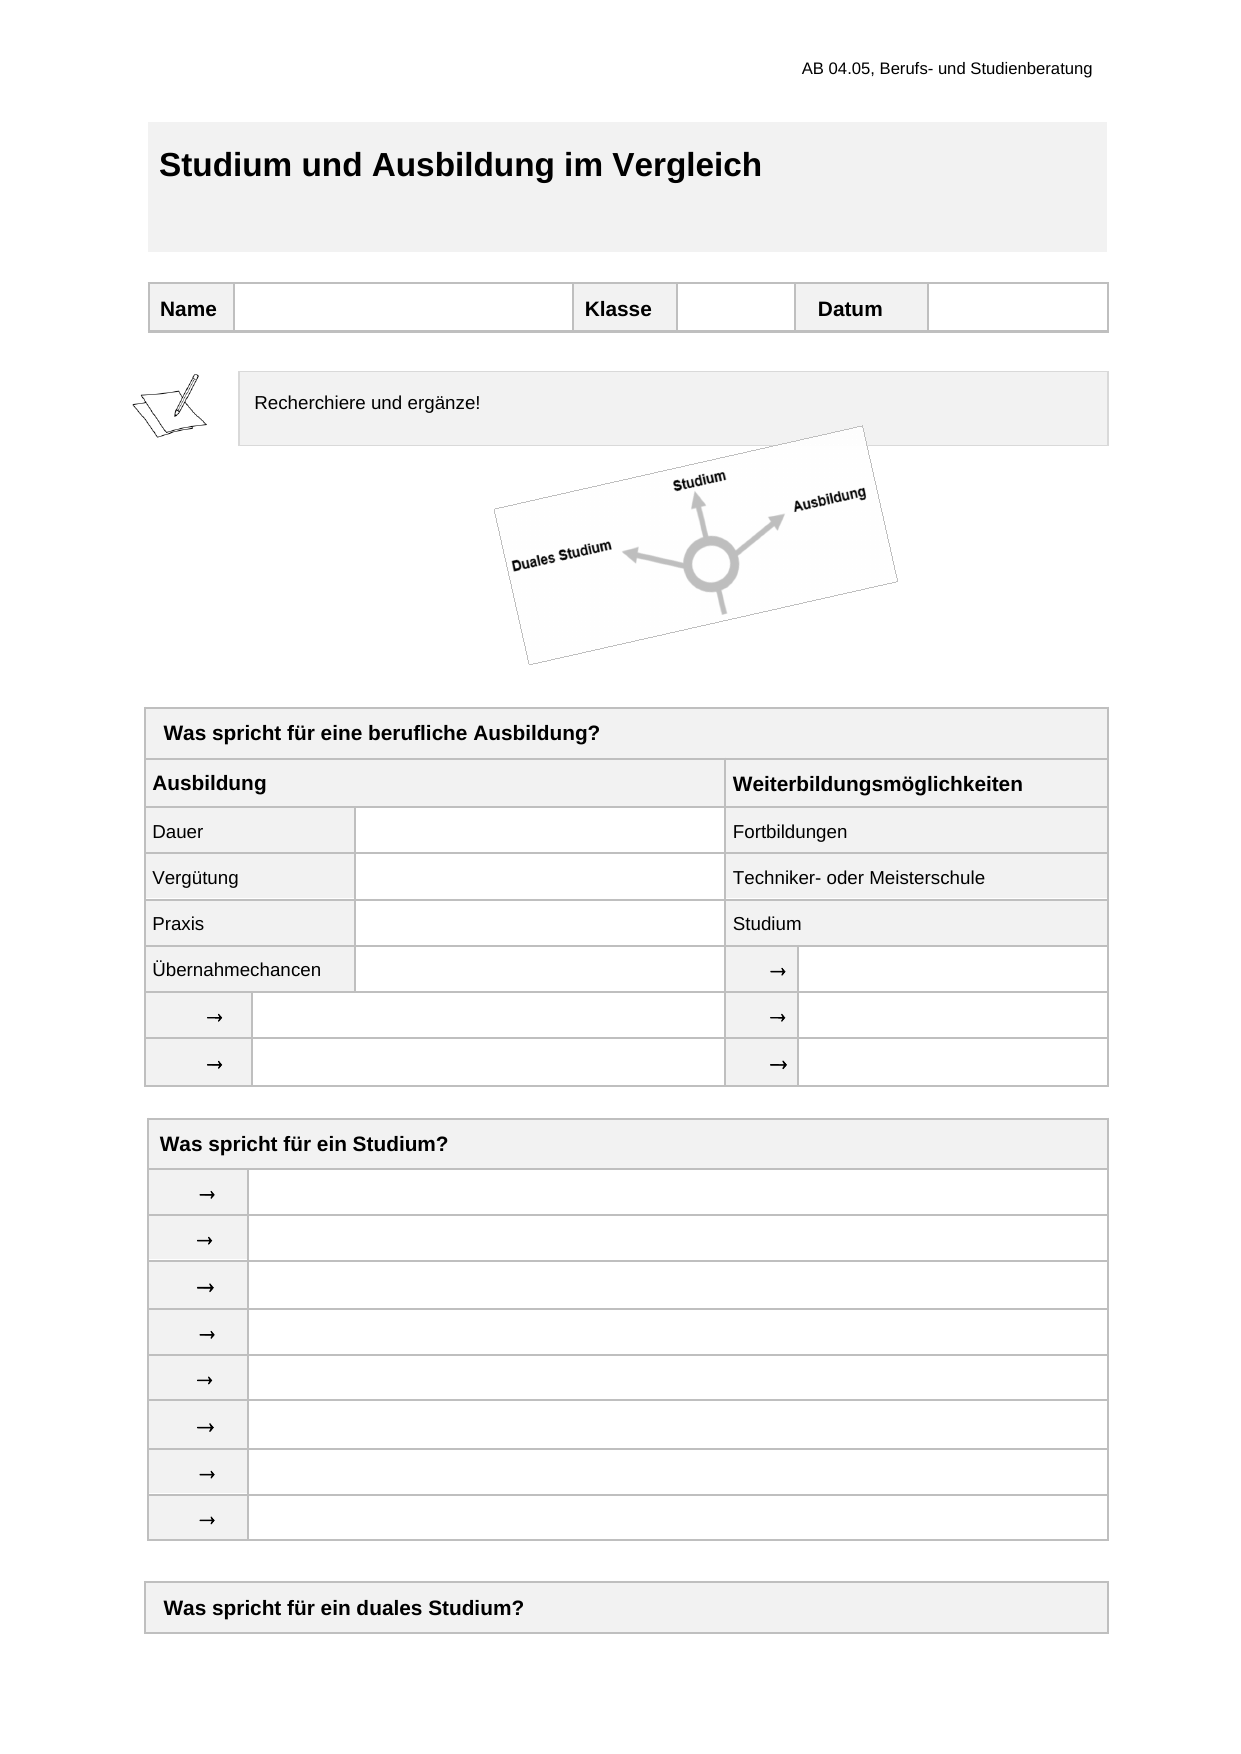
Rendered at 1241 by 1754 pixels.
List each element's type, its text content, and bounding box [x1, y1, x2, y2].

table_cell [149, 1170, 247, 1214]
table_cell Fortbildungen [726, 808, 1107, 852]
table_cell [249, 1450, 1107, 1493]
table_header Studium und Ausbildung im Vergleich [148, 122, 1107, 252]
table_header Klasse [574, 284, 676, 330]
table_header Was spricht für ein Studium? [149, 1120, 1107, 1168]
table_cell [253, 993, 724, 1037]
table_cell [149, 1310, 247, 1354]
table_cell [799, 947, 1107, 991]
table_cell Praxis [146, 901, 354, 945]
table_cell [726, 1039, 797, 1085]
table_cell Dauer [146, 808, 354, 852]
table_header Datum [796, 284, 927, 330]
picture [131, 366, 208, 443]
table_header Was spricht für eine berufliche Ausbildung? [146, 709, 1107, 758]
table_cell [356, 854, 724, 898]
table_cell [249, 1401, 1107, 1448]
table_cell [249, 1170, 1107, 1214]
table_header [678, 284, 794, 330]
table_cell Ausbildung [146, 760, 724, 806]
table_header Name [150, 284, 233, 330]
table_cell [356, 901, 724, 945]
table_cell Vergütung [146, 854, 354, 898]
table_header [235, 284, 572, 330]
table_cell Studium [726, 901, 1107, 945]
table_cell Weiterbildungsmöglichkeiten [726, 760, 1107, 806]
table_cell [356, 808, 724, 852]
table_cell [249, 1216, 1107, 1259]
table_cell [249, 1356, 1107, 1399]
picture [495, 427, 897, 664]
table_cell [146, 993, 251, 1037]
table_cell [249, 1262, 1107, 1308]
table_cell [146, 1039, 251, 1085]
table_cell [249, 1310, 1107, 1354]
table_cell [149, 1262, 247, 1308]
table_cell [726, 993, 797, 1037]
table_cell [249, 1496, 1107, 1539]
table_cell [799, 1039, 1107, 1085]
table_cell [149, 1496, 247, 1539]
table_cell [799, 993, 1107, 1037]
table_cell [149, 1450, 247, 1493]
table_cell [149, 1401, 247, 1448]
table_cell Übernahmechancen [146, 947, 354, 991]
table_cell [149, 1216, 247, 1259]
table_cell [356, 947, 724, 991]
table_cell [149, 1356, 247, 1399]
table_cell Techniker- oder Meisterschule [726, 854, 1107, 898]
table_header Was spricht für ein duales Studium? [146, 1583, 1107, 1632]
table_header [929, 284, 1107, 330]
table_cell [253, 1039, 724, 1085]
table_cell [726, 947, 797, 991]
